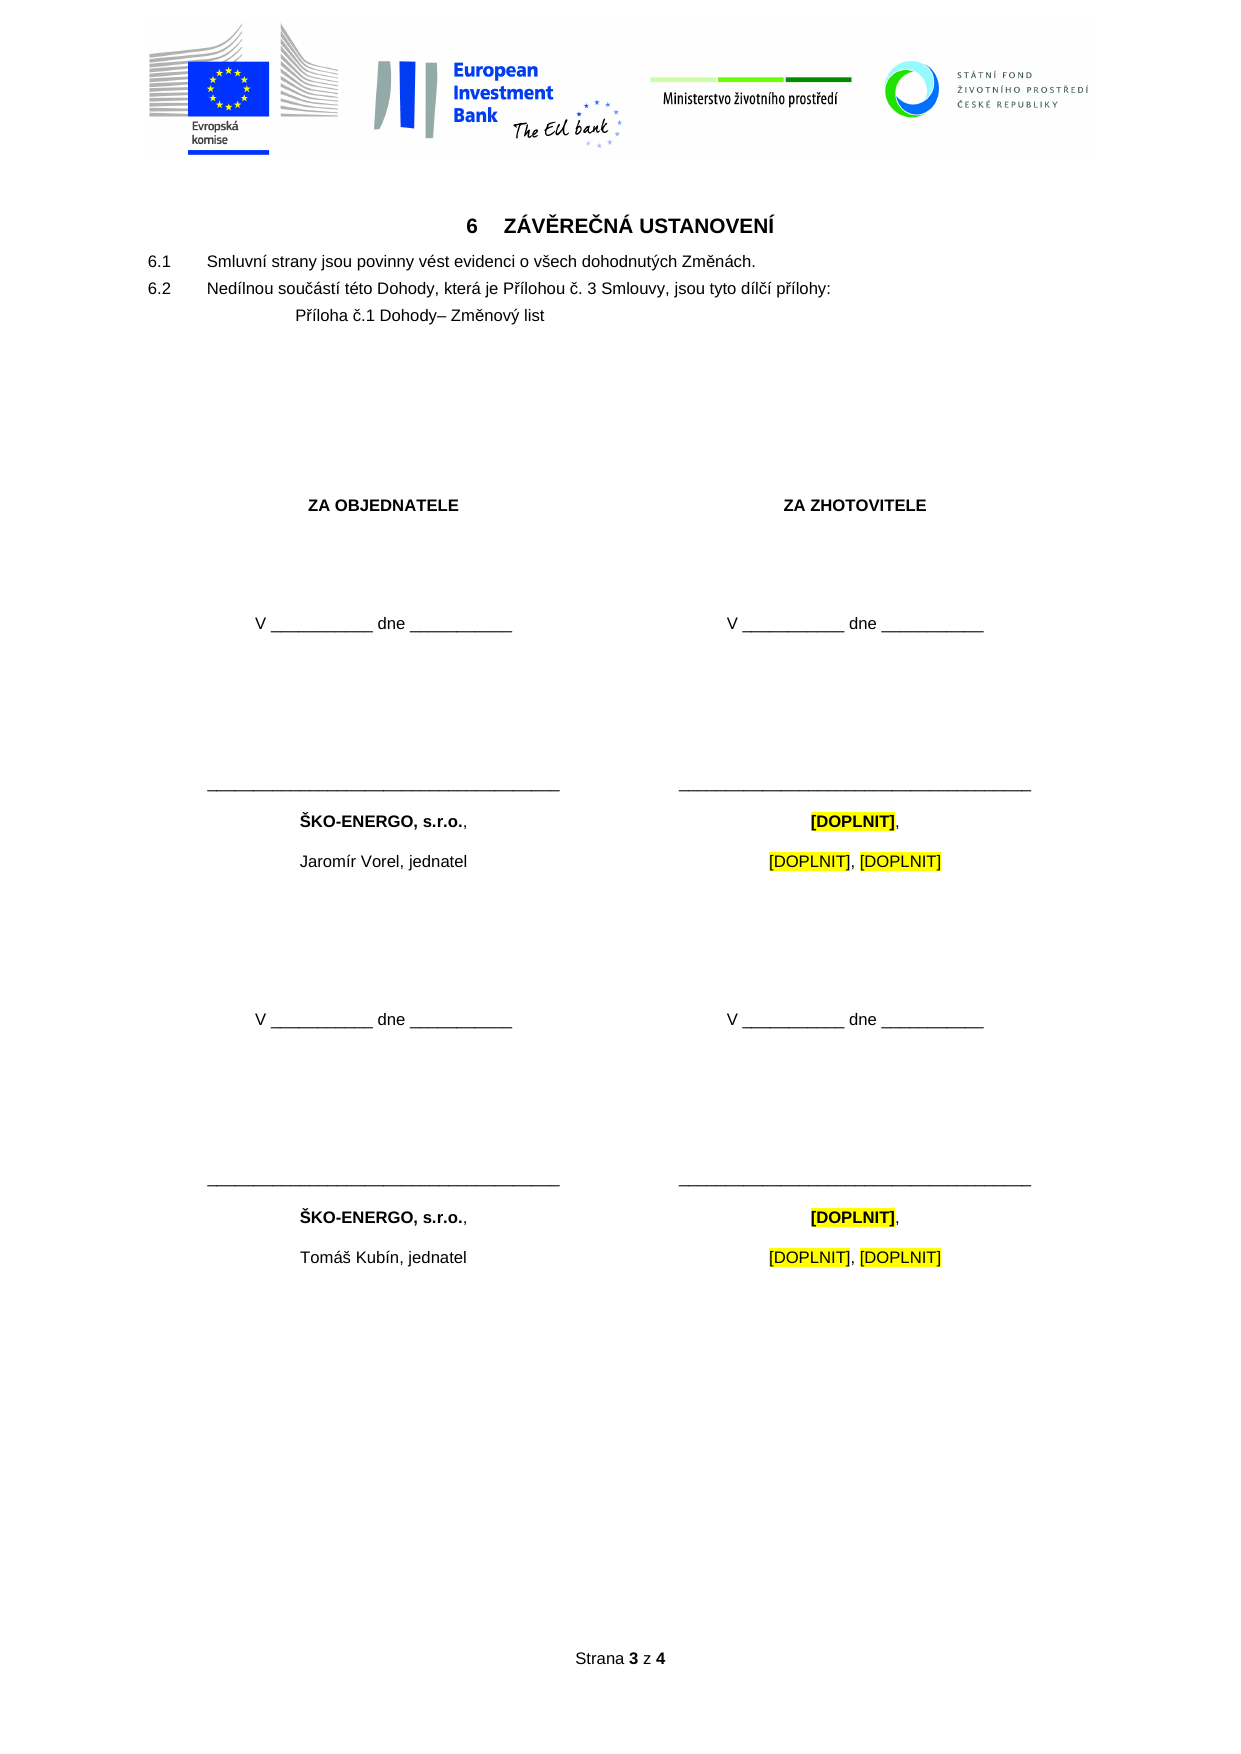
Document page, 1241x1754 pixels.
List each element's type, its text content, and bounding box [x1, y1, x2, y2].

table_header ZA OBJEDNATELE V ___________ dne ___________ ______________________________________ ŠKO-ENERGO, s.r.o., Jaromír Vorel, jednatel V ___________ dne ___________ ______________________________________ ŠKO-ENERGO, s.r.o., Tomáš Kubín, jednatel [148, 365, 619, 1279]
list Příloha č.1 Dohody– Změnový list [295, 298, 1093, 325]
list Smluvní strany jsou povinny vést evidenci o všech dohodnutých Změnách. [148, 244, 1093, 271]
picture [147, 18, 1092, 159]
table_header ZA ZHOTOVITELE V ___________ dne ___________ ______________________________________ [DOPLNIT], [DOPLNIT], [DOPLNIT] V ___________ dne ___________ ______________________________________ [DOPLNIT], [DOPLNIT], [DOPLNIT] [619, 365, 1091, 1279]
subtitle ZÁVĚREČNÁ USTANOVENÍ [148, 210, 1093, 237]
list Nedílnou součástí této Dohody, která je Přílohou č. 3 Smlouvy, jsou tyto dílčí přílohy: [148, 271, 1093, 298]
